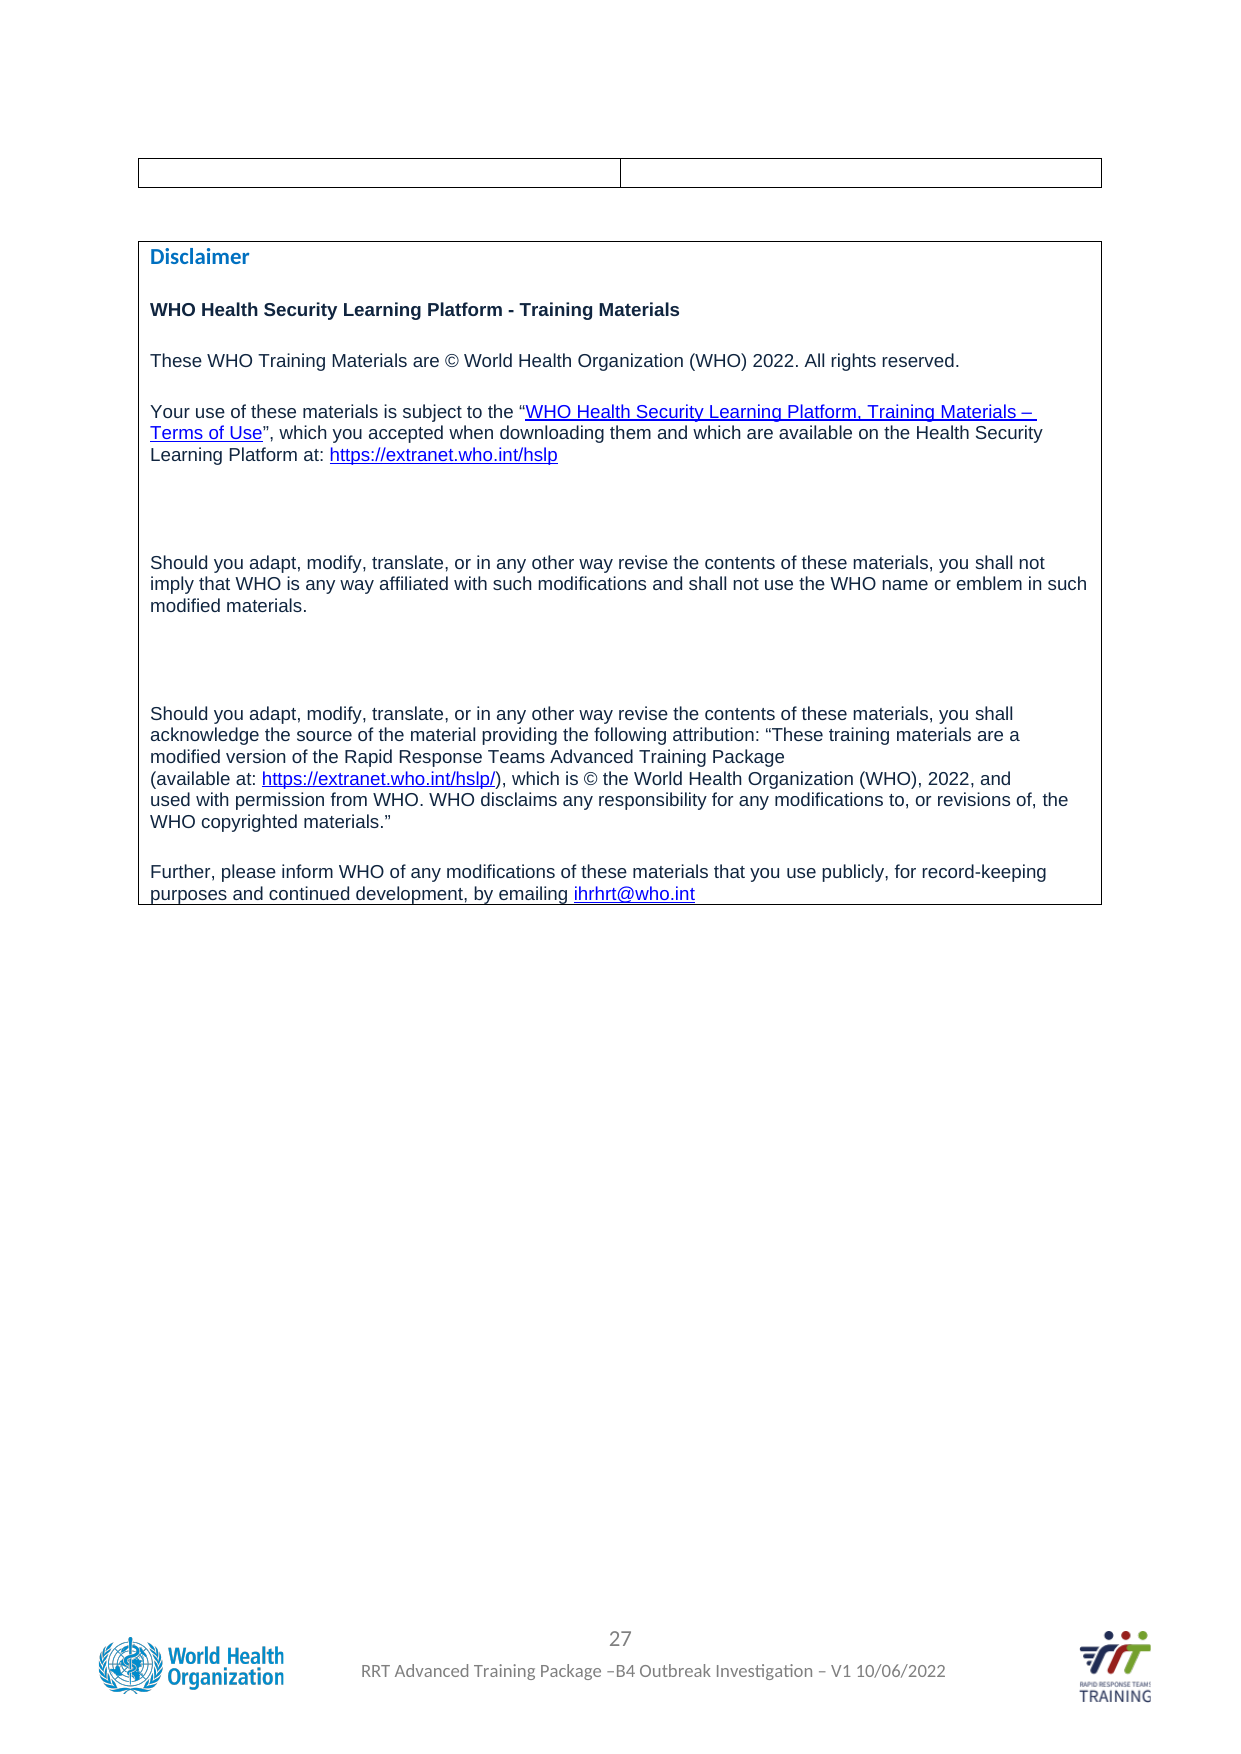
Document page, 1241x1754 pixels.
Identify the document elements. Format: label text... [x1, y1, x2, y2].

table_cell [621, 159, 1101, 187]
table_header Disclaimer WHO Health Security Learning Platform - Training Materials These WHO Training Materials are © World Health Organization (WHO) 2022. All rights reserved. Your use of these materials is subject to the “WHO Health Security Learning Platform, Training Materials – Terms of Use”, which you accepted when downloading them and which are available on the Health Security Learning Platform at: https://extranet.who.int/hslp Should you adapt, modify, translate, or in any other way revise the contents of these materials, you shall not imply that WHO is any way affiliated with such modifications and shall not use the WHO name or emblem in such modified materials. Should you adapt, modify, translate, or in any other way revise the contents of these materials, you shall acknowledge the source of the material providing the following attribution: “These training materials are a modified version of the Rapid Response Teams Advanced Training Package (available at: https://extranet.who.int/hslp/), which is © the World Health Organization (WHO), 2022, and used with permission from WHO. WHO disclaims any responsibility for any modifications to, or revisions of, the WHO copyrighted materials.” Further, please inform WHO of any modifications of these materials that you use publicly, for record-keeping purposes and continued development, by emailing ihrhrt@who.int [139, 242, 1101, 904]
picture [98, 1637, 284, 1694]
table_cell [139, 159, 620, 187]
picture [98, 1673, 134, 1694]
